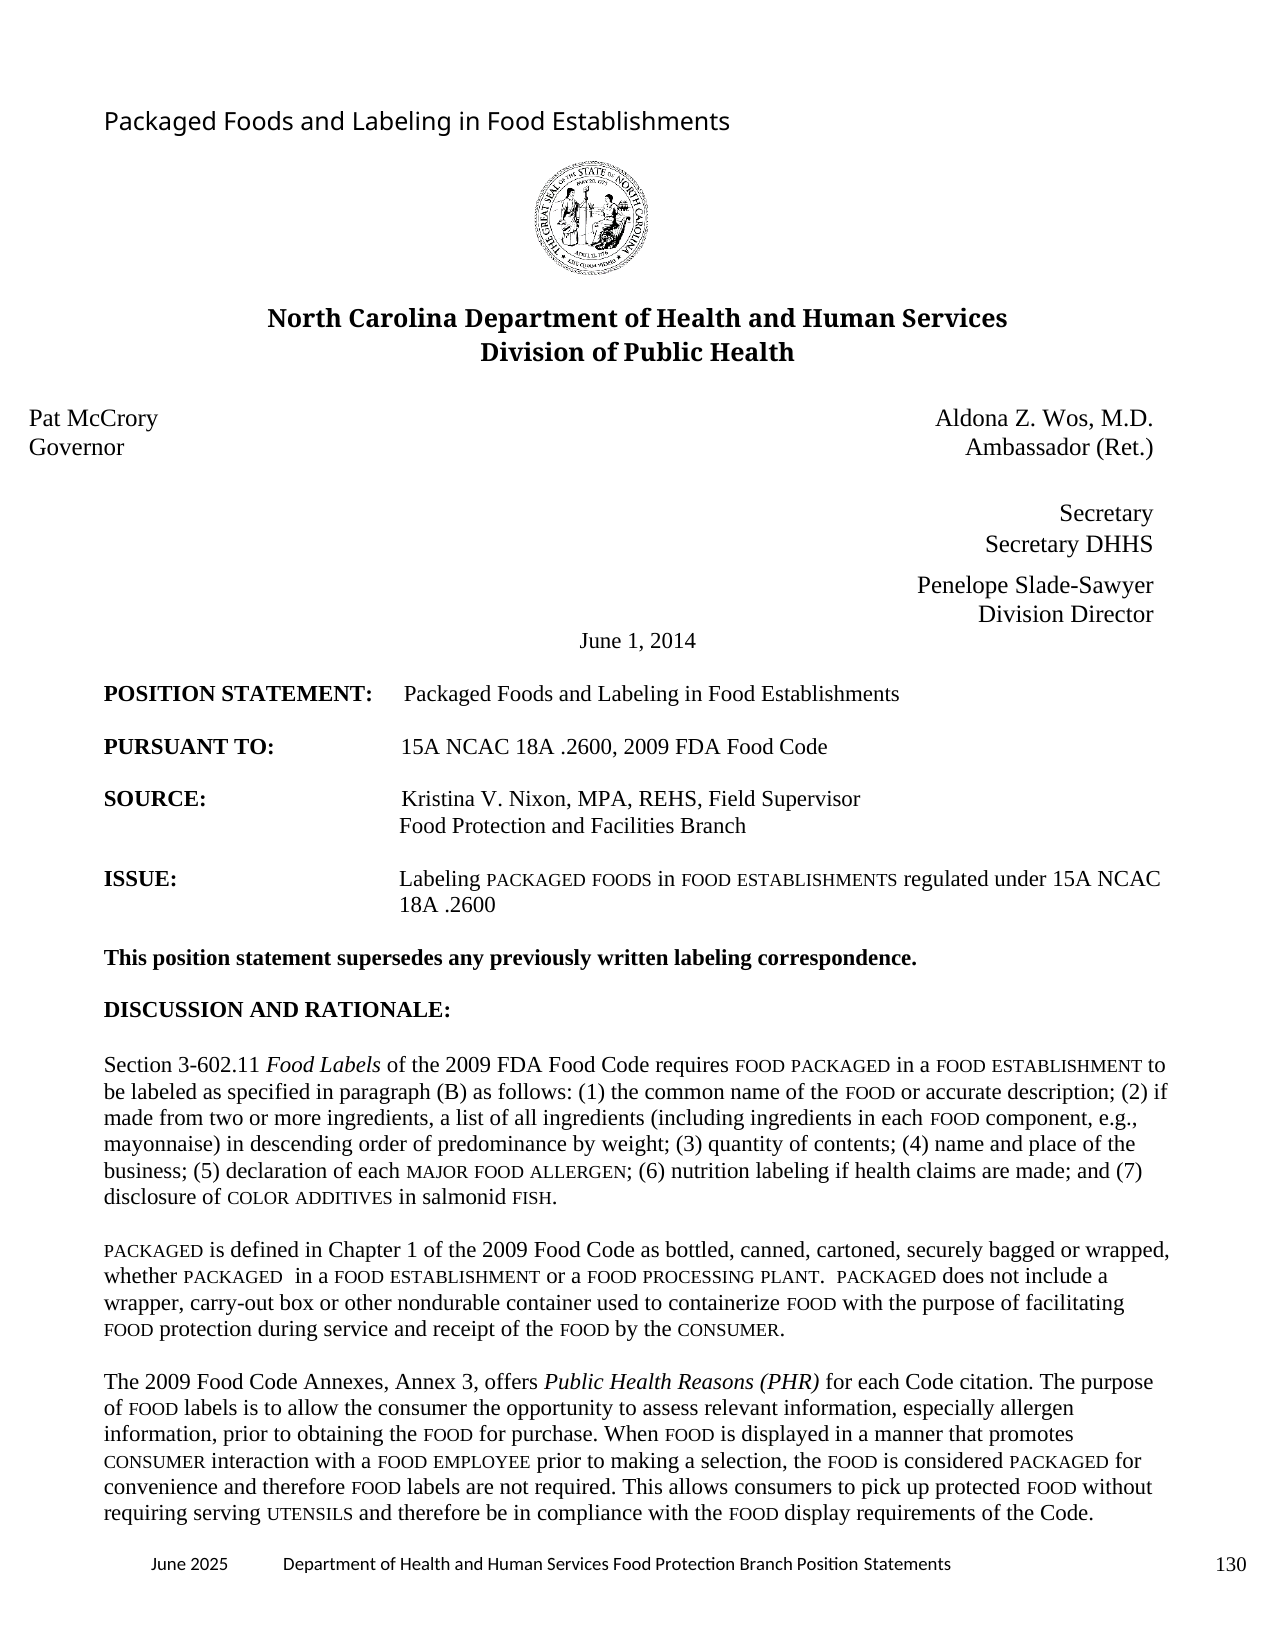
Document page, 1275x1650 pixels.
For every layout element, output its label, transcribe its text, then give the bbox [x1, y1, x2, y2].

text June 1, 2014 [103, 627, 1171, 654]
text POSITION STATEMENT: Packaged Foods and Labeling in Food Establishments [28, 680, 1246, 706]
text SOURCE: Kristina V. Nixon, MPA, REHS, Field Supervisor [103, 786, 1171, 812]
text Penelope Slade-Sawyer [28, 570, 1246, 599]
text DISCUSSION AND RATIONALE: [28, 996, 1171, 1023]
text Secretary DHHS [28, 529, 1246, 557]
text PURSUANT TO: 15A NCAC 18A .2600, 2009 FDA Food Code [28, 733, 1171, 759]
text Section 3-602.11 Food Labels of the 2009 FDA Food Code requires food packaged in a food establishment to be labeled as specified in paragraph (B) as follows: (1) the common name of the food or accurate description; (2) if made from two or more ingredients, a list of all ingredients (including ingredients in each food component, e.g., mayonnaise) in descending order of predominance by weight; (3) quantity of contents; (4) name and place of the business; (5) declaration of each major food allergen; (6) nutrition labeling if health claims are made; and (7) disclosure of color additives in salmonid fish. [103, 1051, 1171, 1209]
text Division of Public Health [28, 335, 1246, 369]
text North Carolina Department of Health and Human Services [28, 301, 1246, 335]
text packaged is defined in Chapter 1 of the 2009 Food Code as bottled, canned, cartoned, securely bagged or wrapped, whether packaged in a food establishment or a food processing plant. packaged does not include a wrapper, carry-out box or other nondurable container used to containerize food with the purpose of facilitating food protection during service and receipt of the food by the consumer. [103, 1236, 1171, 1341]
text Pat McCrory Aldona Z. Wos, M.D. [28, 403, 1246, 432]
text This position statement supersedes any previously written labeling correspondence. [28, 944, 1171, 970]
text The 2009 Food Code Annexes, Annex 3, offers Public Health Reasons (PHR) for each Code citation. The purpose of food labels is to allow the consumer the opportunity to assess relevant information, especially allergen information, prior to obtaining the food for purchase. When food is displayed in a manner that promotes consumer interaction with a food employee prior to making a selection, the food is considered packaged for convenience and therefore food labels are not required. This allows consumers to pick up protected food without requiring serving utensils and therefore be in compliance with the food display requirements of the Code. [103, 1368, 1171, 1526]
text ISSUE: Labeling packaged foods in food establishments regulated under 15A NCAC 18A .2600 [103, 864, 1171, 917]
text Governor Ambassador (Ret.) Secretary [28, 432, 1246, 529]
subtitle Packaged Foods and Labeling in Food Establishments [28, 104, 1246, 138]
picture [534, 161, 648, 275]
text Food Protection and Facilities Branch [399, 812, 1171, 838]
text Division Director [28, 599, 1246, 627]
